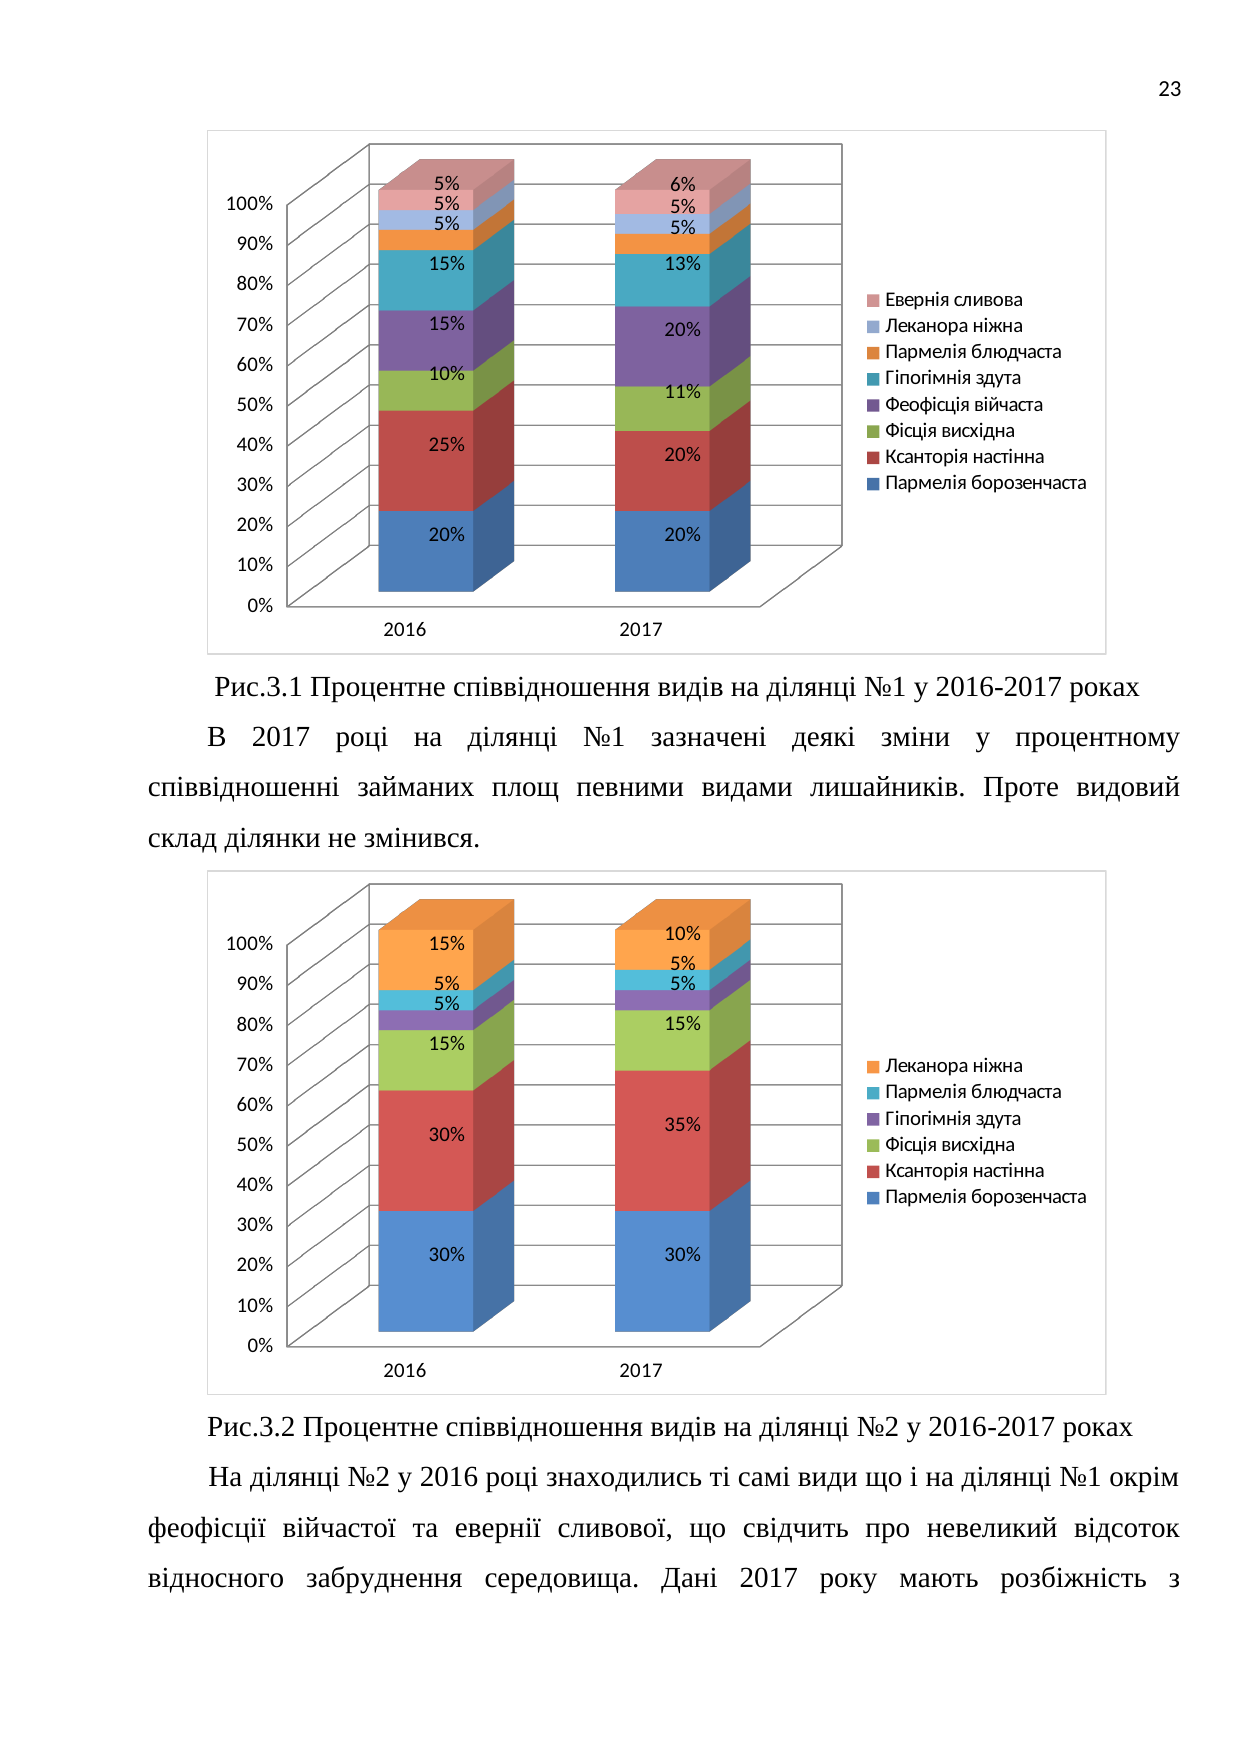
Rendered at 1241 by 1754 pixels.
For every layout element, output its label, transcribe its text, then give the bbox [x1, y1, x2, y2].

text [148, 1459, 1181, 1593]
text Рис.3.2 Процентне співвідношення видів на ділянці №2 у 2016-2017 роках [148, 1409, 1181, 1443]
text Рис.3.1 Процентне співвідношення видів на ділянці №1 у 2016-2017 роках [148, 669, 1181, 702]
text В 2017 році на ділянці №1 зазначені деякі зміни у процентному співвідношенні займаних площ певними видами лишайників. Проте видовий склад ділянки не змінився. [148, 719, 1181, 853]
